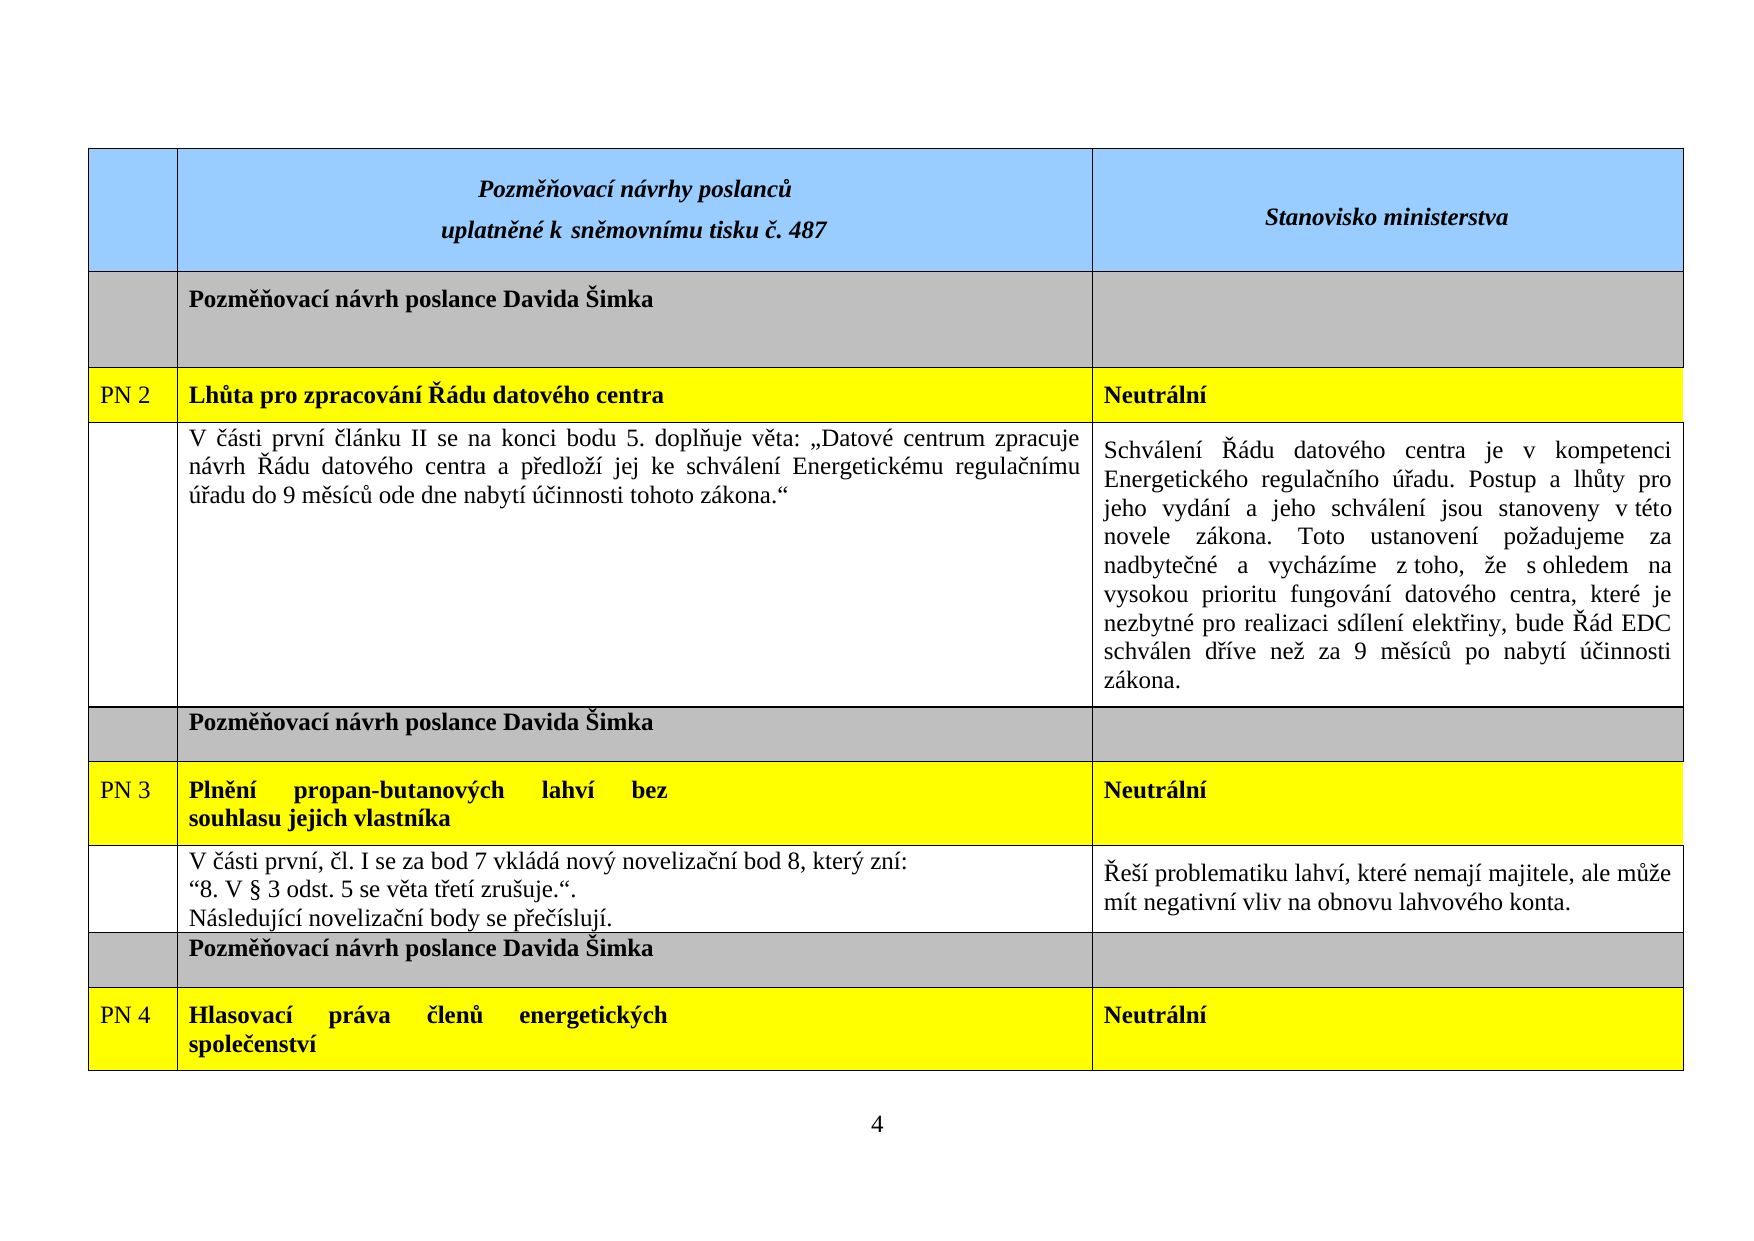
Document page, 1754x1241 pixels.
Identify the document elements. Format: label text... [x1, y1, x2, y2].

table_cell Pozměňovací návrh poslance Davida Šimka [178, 933, 1092, 987]
table_cell V části první článku II se na konci bodu 5. doplňuje věta: „Datové centrum zpracuje návrh Řádu datového centra a předloží jej ke schválení Energetickému regulačnímu úřadu do 9 měsíců ode dne nabytí účinnosti tohoto zákona.“ [178, 423, 1092, 706]
table_cell Lhůta pro zpracování Řádu datového centra [178, 368, 679, 422]
table_cell [89, 933, 177, 987]
table_cell [89, 272, 177, 367]
table_cell [89, 423, 177, 706]
table_cell [89, 846, 177, 932]
table_header [89, 149, 177, 271]
table_cell [1093, 933, 1683, 987]
table_header Pozměňovací návrhy poslanců uplatněné k sněmovnímu tisku č. 487 [178, 149, 1092, 271]
table_cell V části první, čl. I se za bod 7 vkládá nový novelizační bod 8, který zní: “8. V § 3 odst. 5 se věta třetí zrušuje.“. Následující novelizační body se přečíslují. [178, 846, 1092, 932]
table_cell Pozměňovací návrh poslance Davida Šimka [178, 272, 1092, 367]
table_cell [1093, 708, 1683, 761]
table_header Stanovisko ministerstva [1093, 149, 1683, 271]
table_cell [679, 368, 1092, 422]
table_cell Hlasovací práva členů energetických společenství [178, 988, 679, 1070]
table_cell [89, 708, 177, 761]
table_cell [679, 988, 1092, 1070]
table_cell Neutrální [1093, 368, 1683, 422]
table_cell Neutrální [1093, 988, 1683, 1070]
table_cell PN 2 [89, 368, 177, 422]
table_cell PN 3 [89, 762, 177, 845]
table_cell PN 4 [89, 988, 177, 1070]
table_cell Řeší problematiku lahví, které nemají majitele, ale může mít negativní vliv na obnovu lahvového konta. [1093, 846, 1683, 932]
table_cell Pozměňovací návrh poslance Davida Šimka [178, 708, 1092, 761]
table_cell [1093, 272, 1683, 367]
table_cell Plnění propan-butanových lahví bez souhlasu jejich vlastníka [178, 762, 679, 845]
table_cell Neutrální [1093, 762, 1683, 845]
table_cell [679, 762, 1092, 845]
table_cell Schválení Řádu datového centra je v kompetenci Energetického regulačního úřadu. Postup a lhůty pro jeho vydání a jeho schválení jsou stanoveny v této novele zákona. Toto ustanovení požadujeme za nadbytečné a vycházíme z toho, že s ohledem na vysokou prioritu fungování datového centra, které je nezbytné pro realizaci sdílení elektřiny, bude Řád EDC schválen dříve než za 9 měsíců po nabytí účinnosti zákona. [1093, 423, 1683, 706]
